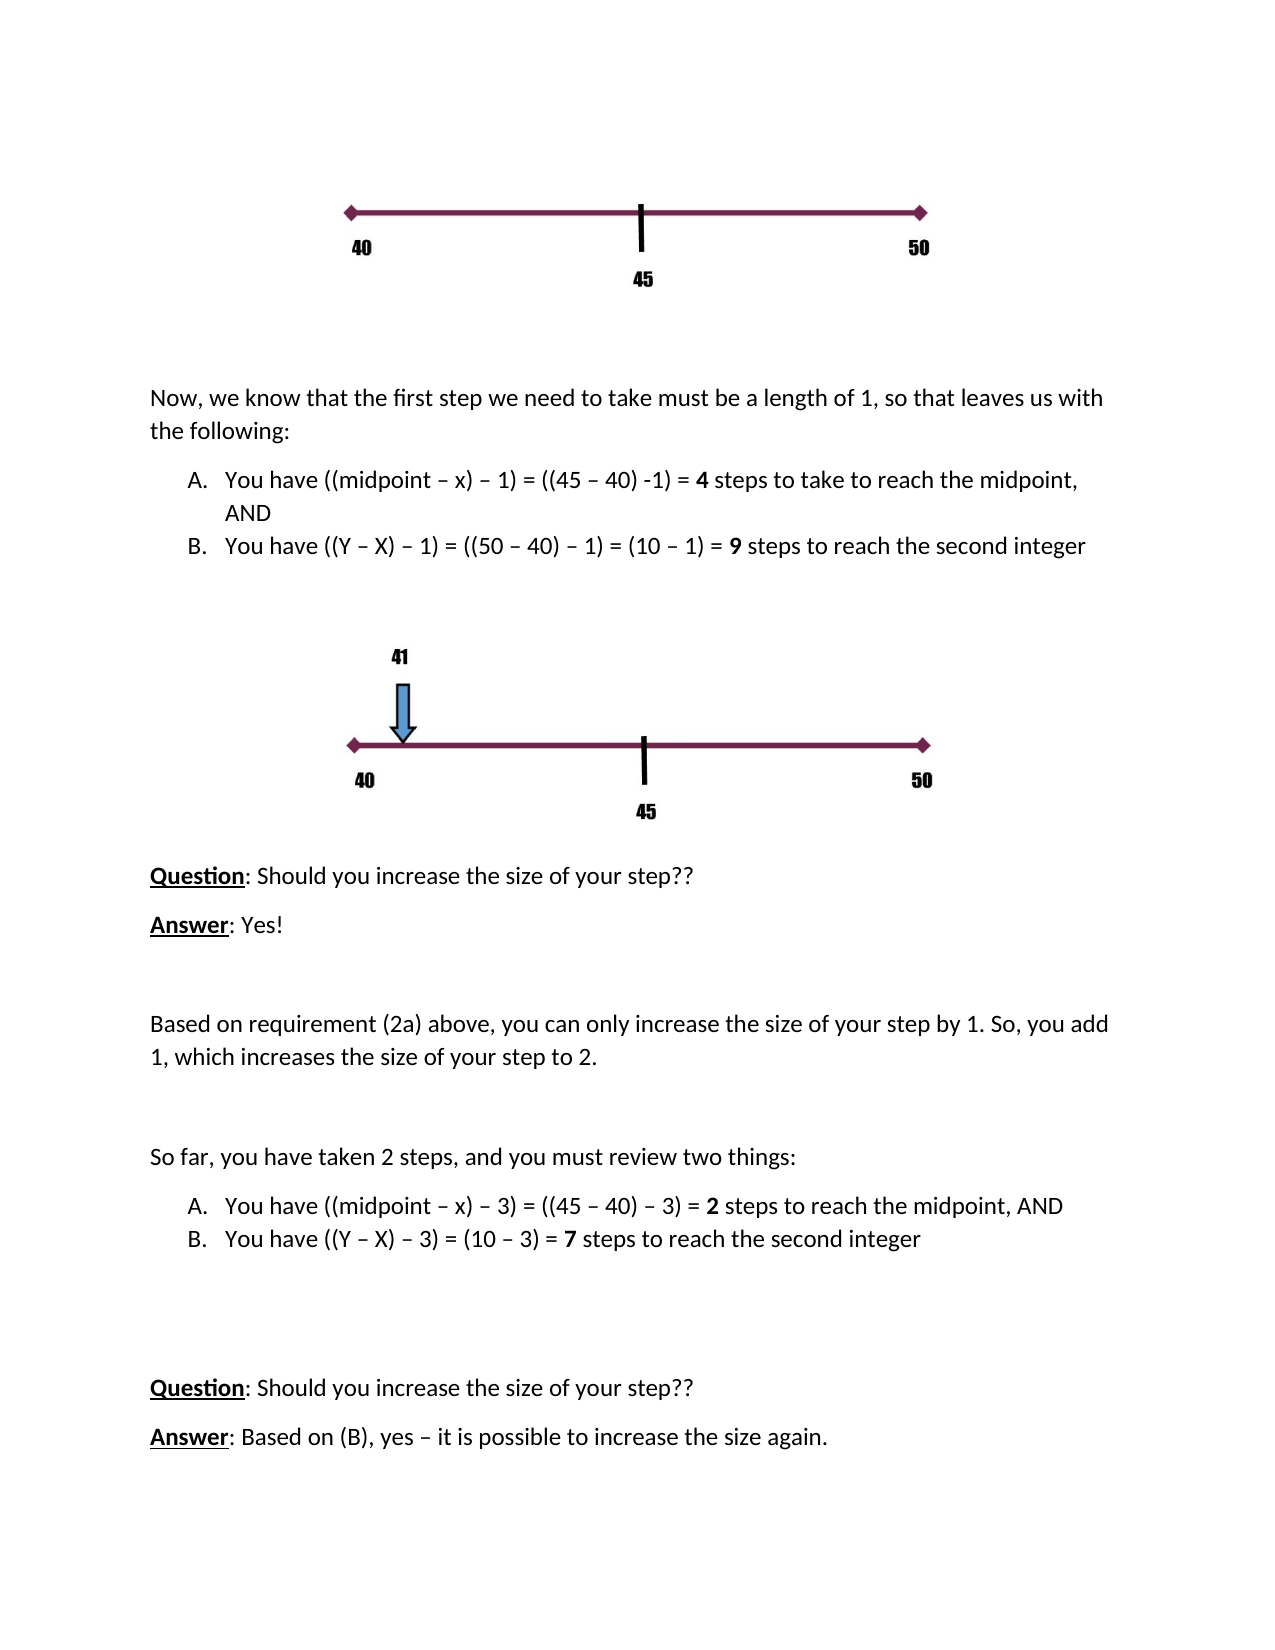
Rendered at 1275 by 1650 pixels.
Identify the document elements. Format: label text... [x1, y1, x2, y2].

text Question: Should you increase the size of your step?? [150, 860, 1125, 890]
text Based on requirement (2a) above, you can only increase the size of your step by 1. So, you add 1, which increases the size of your step to 2. [150, 1008, 1125, 1072]
list You have ((midpoint – x) – 1) = ((45 – 40) -1) = 4 steps to take to reach the midpoint, AND [187, 465, 1125, 528]
text Now, we know that the first step we need to take must be a length of 1, so that leaves us with the following: [150, 382, 1125, 446]
text Answer: Yes! [150, 909, 1125, 940]
picture [325, 629, 950, 841]
text So far, you have taken 2 steps, and you must review two things: [150, 1141, 1125, 1171]
picture [333, 150, 942, 314]
text Answer: Based on (B), yes – it is possible to increase the size again. [150, 1421, 1125, 1452]
list You have ((Y – X) – 3) = (10 – 3) = 7 steps to reach the second integer [187, 1223, 1125, 1254]
text Question: Should you increase the size of your step?? [150, 1372, 1125, 1402]
list You have ((midpoint – x) – 3) = ((45 – 40) – 3) = 2 steps to reach the midpoint, AND [187, 1190, 1125, 1221]
list You have ((Y – X) – 1) = ((50 – 40) – 1) = (10 – 1) = 9 steps to reach the second integer [187, 531, 1125, 561]
